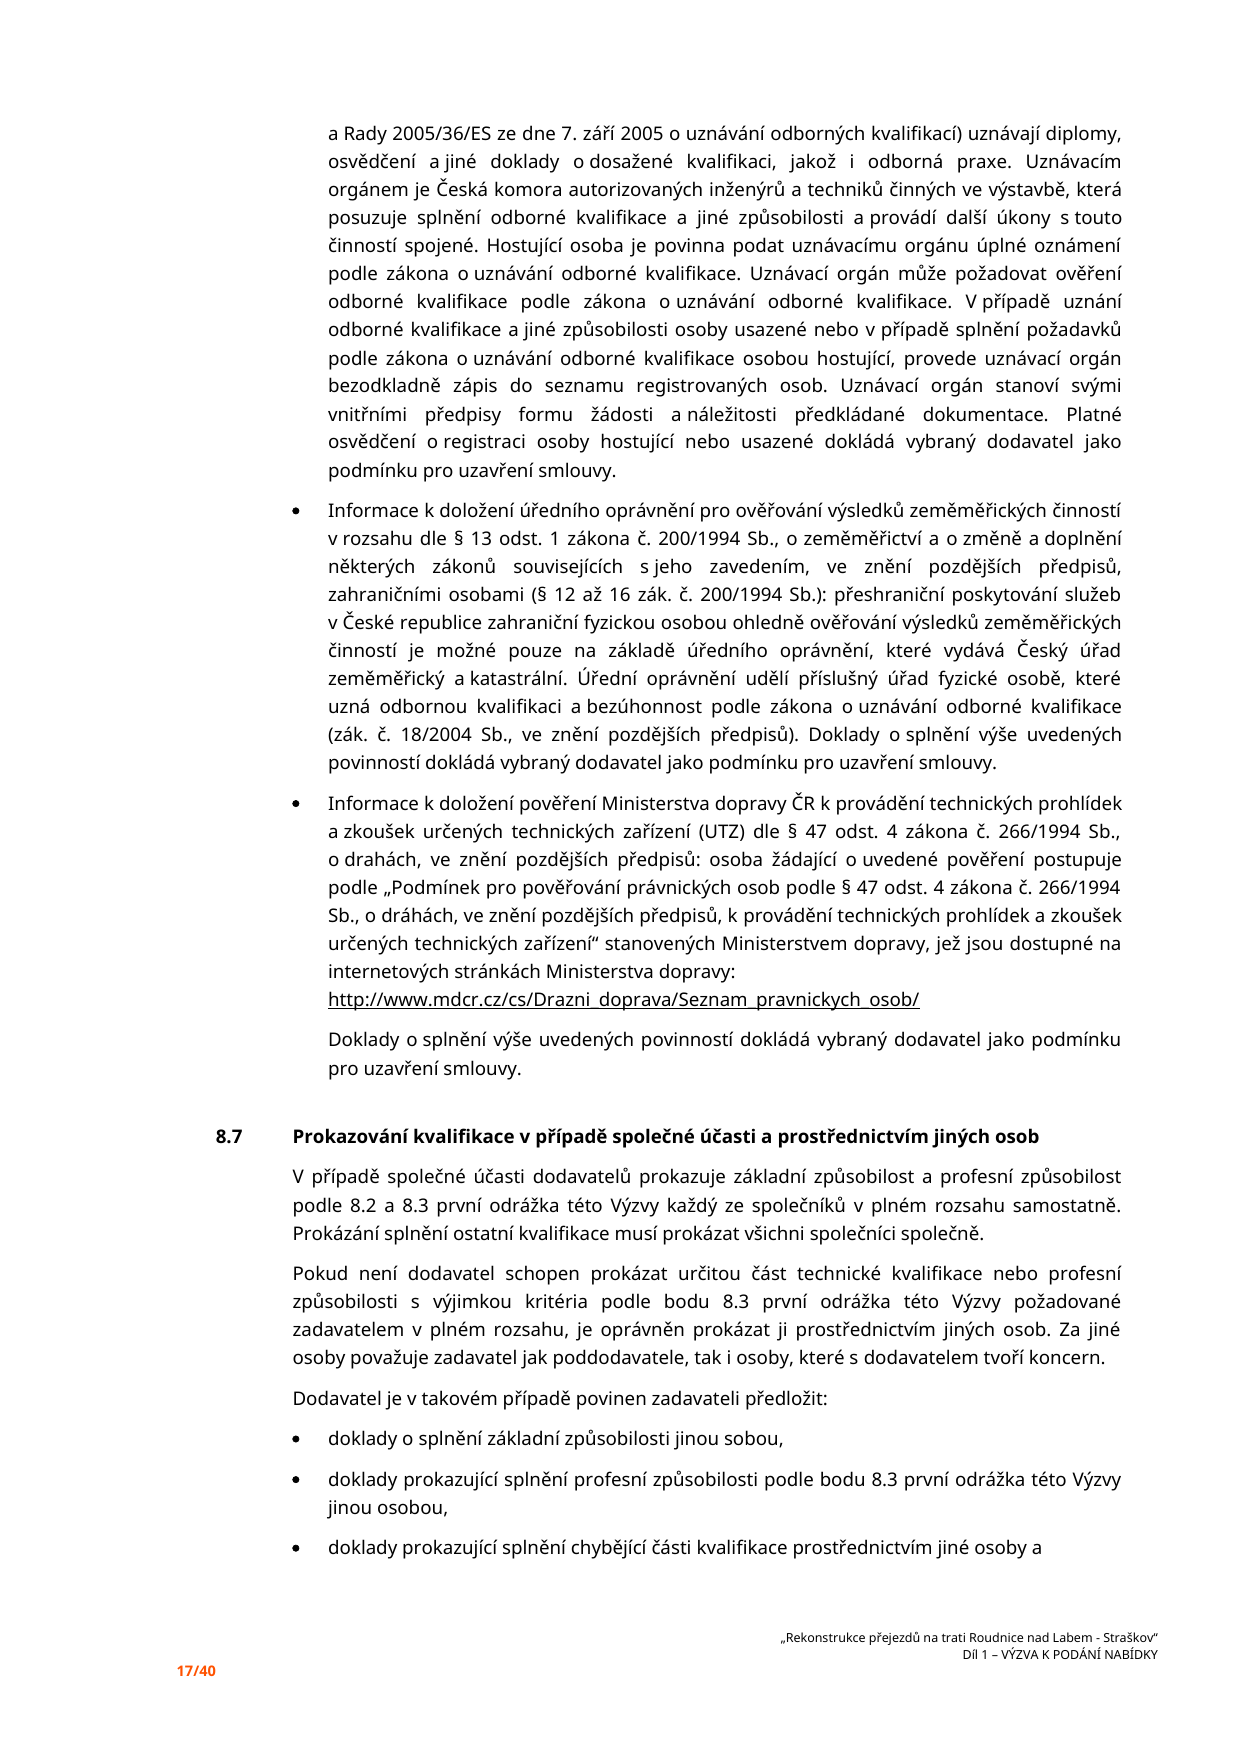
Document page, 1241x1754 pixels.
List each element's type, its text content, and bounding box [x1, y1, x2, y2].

text doklady o splnění základní způsobilosti jinou sobou, [292, 1426, 1122, 1451]
text Informace k doložení úředního oprávnění pro ověřování výsledků zeměměřických činností v rozsahu dle § 13 odst. 1 zákona č. 200/1994 Sb., o zeměměřictví a o změně a doplnění některých zákonů souvisejících s jeho zavedením, ve znění pozdějších předpisů, zahraničními osobami (§ 12 až 16 zák. č. 200/1994 Sb.): přeshraniční poskytování služeb v České republice zahraniční fyzickou osobou ohledně ověřování výsledků zeměměřických činností je možné pouze na základě úředního oprávnění, které vydává Český úřad zeměměřický a katastrální. Úřední oprávnění udělí příslušný úřad fyzické osobě, které uzná odbornou kvalifikaci a bezúhonnost podle zákona o uznávání odborné kvalifikace (zák. č. 18/2004 Sb., ve znění pozdějších předpisů). Doklady o splnění výše uvedených povinností dokládá vybraný dodavatel jako podmínku pro uzavření smlouvy. [292, 497, 1122, 775]
text Doklady o splnění výše uvedených povinností dokládá vybraný dodavatel jako podmínku pro uzavření smlouvy. [328, 1027, 1122, 1080]
text doklady prokazující splnění profesní způsobilosti podle bodu 8.3 první odrážka této Výzvy jinou osobou, [292, 1466, 1122, 1519]
text V případě společné účasti dodavatelů prokazuje základní způsobilost a profesní způsobilost podle 8.2 a 8.3 první odrážka této Výzvy každý ze společníků v plném rozsahu samostatně. Prokázání splnění ostatní kvalifikace musí prokázat všichni společníci společně. [292, 1164, 1122, 1245]
text http://www.mdcr.cz/cs/Drazni_doprava/Seznam_pravnickych_osob/ [328, 986, 1122, 1012]
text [292, 121, 1122, 482]
text doklady prokazující splnění chybějící části kvalifikace prostřednictvím jiné osoby a [292, 1534, 1122, 1560]
text Prokazování kvalifikace v případě společné účasti a prostřednictvím jiných osob [216, 1123, 1122, 1149]
text Informace k doložení pověření Ministerstva dopravy ČR k provádění technických prohlídek a zkoušek určených technických zařízení (UTZ) dle § 47 odst. 4 zákona č. 266/1994 Sb., o drahách, ve znění pozdějších předpisů: osoba žádající o uvedené pověření postupuje podle „Podmínek pro pověřování právnických osob podle § 47 odst. 4 zákona č. 266/1994 Sb., o dráhách, ve znění pozdějších předpisů, k provádění technických prohlídek a zkoušek určených technických zařízení“ stanovených Ministerstvem dopravy, jež jsou dostupné na internetových stránkách Ministerstva dopravy: [292, 790, 1122, 984]
text Pokud není dodavatel schopen prokázat určitou část technické kvalifikace nebo profesní způsobilosti s výjimkou kritéria podle bodu 8.3 první odrážka této Výzvy požadované zadavatelem v plném rozsahu, je oprávněn prokázat ji prostřednictvím jiných osob. Za jiné osoby považuje zadavatel jak poddodavatele, tak i osoby, které s dodavatelem tvoří koncern. [292, 1260, 1122, 1370]
text Dodavatel je v takovém případě povinen zadavateli předložit: [292, 1385, 1122, 1411]
